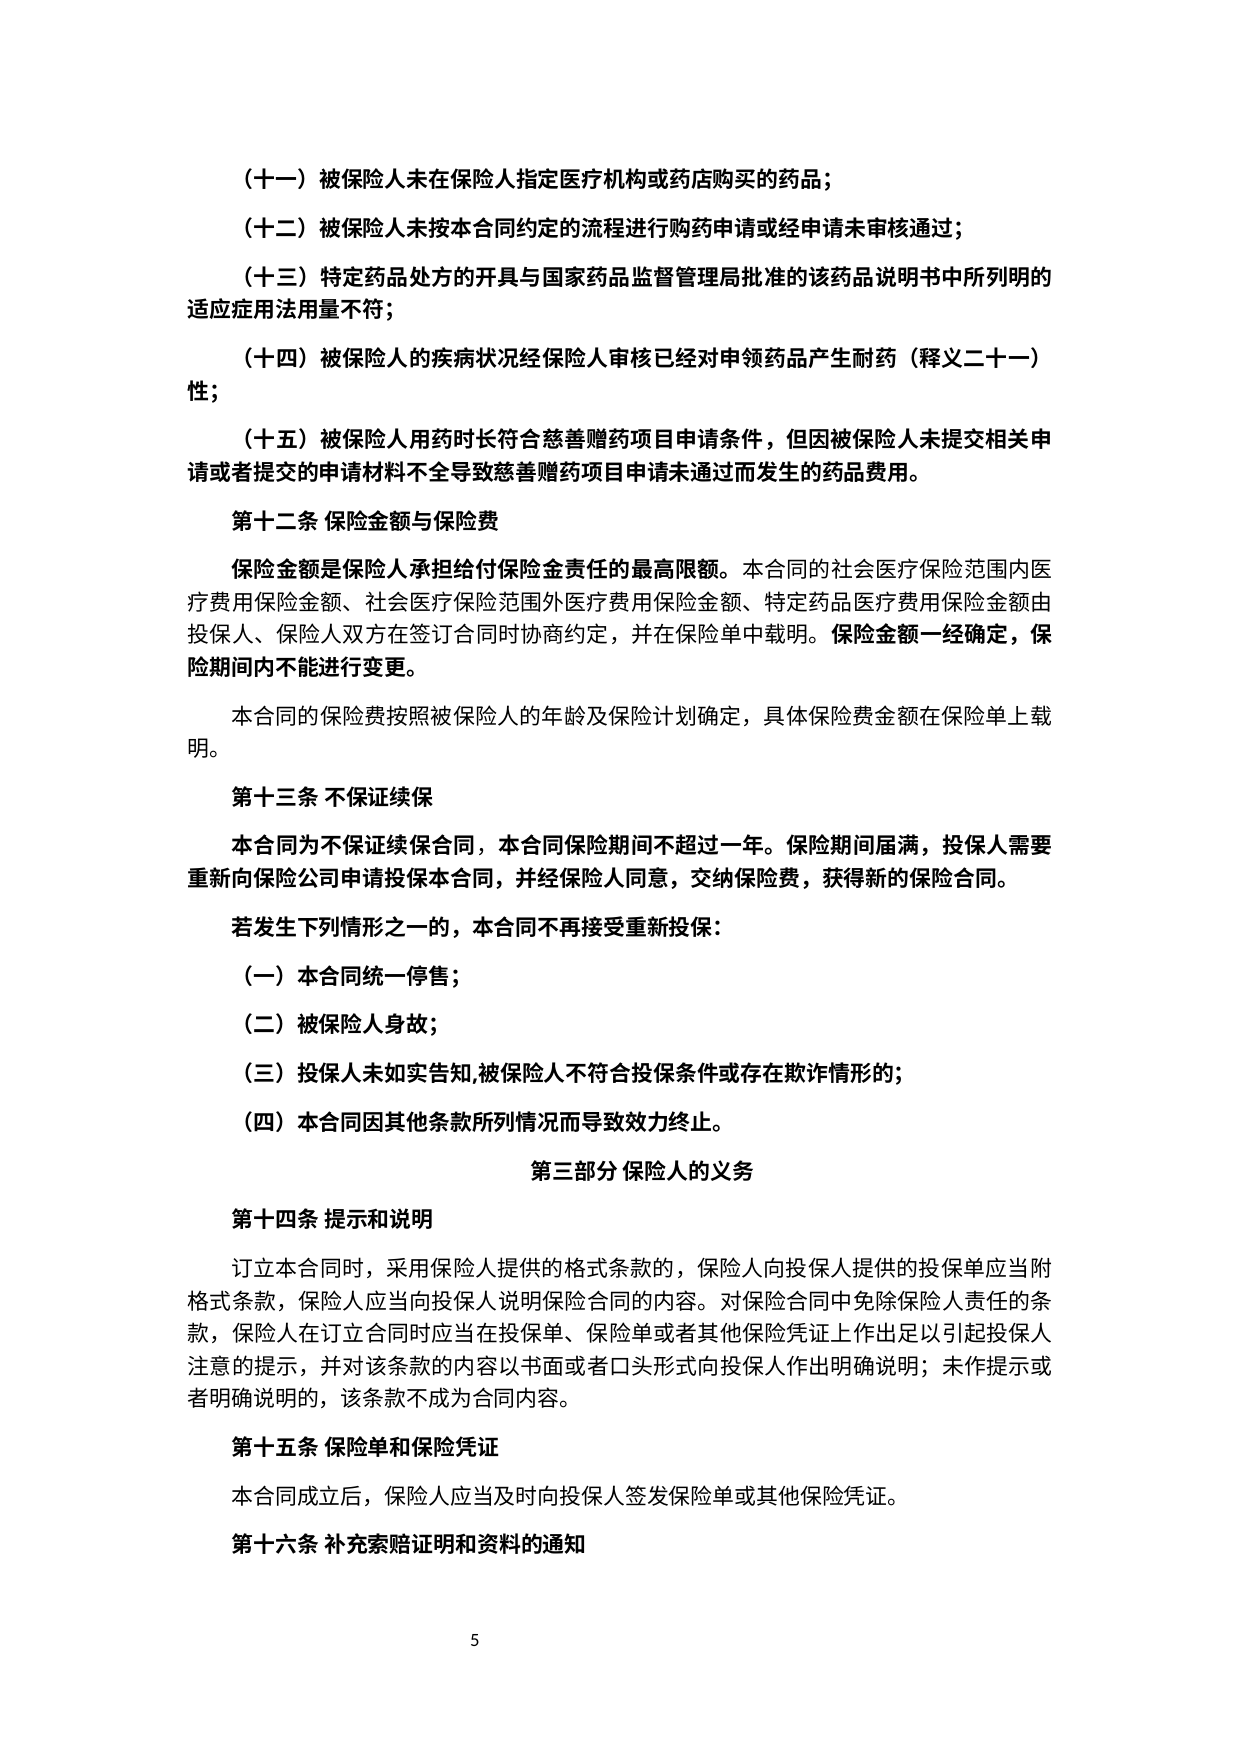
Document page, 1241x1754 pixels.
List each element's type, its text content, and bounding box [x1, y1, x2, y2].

list 提示和说明 [187, 1202, 1053, 1234]
text 若发生下列情形之一的，本合同不再接受重新投保： [187, 909, 1053, 942]
text （十三）特定药品处方的开具与国家药品监督管理局批准的该药品说明书中所列明的适应症用法用量不符； [187, 259, 1053, 324]
text 保险金额是保险人承担给付保险金责任的最高限额。本合同的社会医疗保险范围内医疗费用保险金额、社会医疗保险范围外医疗费用保险金额、特定药品医疗费用保险金额由投保人、保险人双方在签订合同时协商约定，并在保险单中载明。保险金额一经确定，保险期间内不能进行变更。 [187, 552, 1053, 682]
text （十二）被保险人未按本合同约定的流程进行购药申请或经申请未审核通过； [187, 211, 1053, 243]
list 不保证续保 [187, 779, 1053, 812]
text （十一）被保险人未在保险人指定医疗机构或药店购买的药品； [187, 162, 1053, 194]
list 被保险人身故； [187, 1007, 1053, 1039]
list 保险金额与保险费 [187, 503, 1053, 536]
text 第三部分 保险人的义务 [187, 1153, 1053, 1186]
text 本合同成立后，保险人应当及时向投保人签发保险单或其他保险凭证。 [187, 1478, 1053, 1511]
text 本合同的保险费按照被保险人的年龄及保险计划确定，具体保险费金额在保险单上载明。 [187, 698, 1053, 763]
list 补充索赔证明和资料的通知 [187, 1527, 1053, 1559]
list 本合同统一停售； [187, 958, 1053, 991]
list 保险单和保险凭证 [187, 1429, 1053, 1462]
list 投保人未如实告知,被保险人不符合投保条件或存在欺诈情形的； [187, 1056, 1053, 1088]
text 本合同为不保证续保合同，本合同保险期间不超过一年。保险期间届满，投保人需要重新向保险公司申请投保本合同，并经保险人同意，交纳保险费，获得新的保险合同。 [187, 828, 1053, 893]
text （十四）被保险人的疾病状况经保险人审核已经对申领药品产生耐药（释义二十一）性； [187, 341, 1053, 406]
text （十五）被保险人用药时长符合慈善赠药项目申请条件，但因被保险人未提交相关申请或者提交的申请材料不全导致慈善赠药项目申请未通过而发生的药品费用。 [187, 422, 1053, 487]
list 本合同因其他条款所列情况而导致效力终止。 [187, 1104, 1053, 1137]
text 订立本合同时，采用保险人提供的格式条款的，保险人向投保人提供的投保单应当附格式条款，保险人应当向投保人说明保险合同的内容。对保险合同中免除保险人责任的条款，保险人在订立合同时应当在投保单、保险单或者其他保险凭证上作出足以引起投保人注意的提示，并对该条款的内容以书面或者口头形式向投保人作出明确说明；未作提示或者明确说明的，该条款不成为合同内容。 [187, 1251, 1053, 1413]
